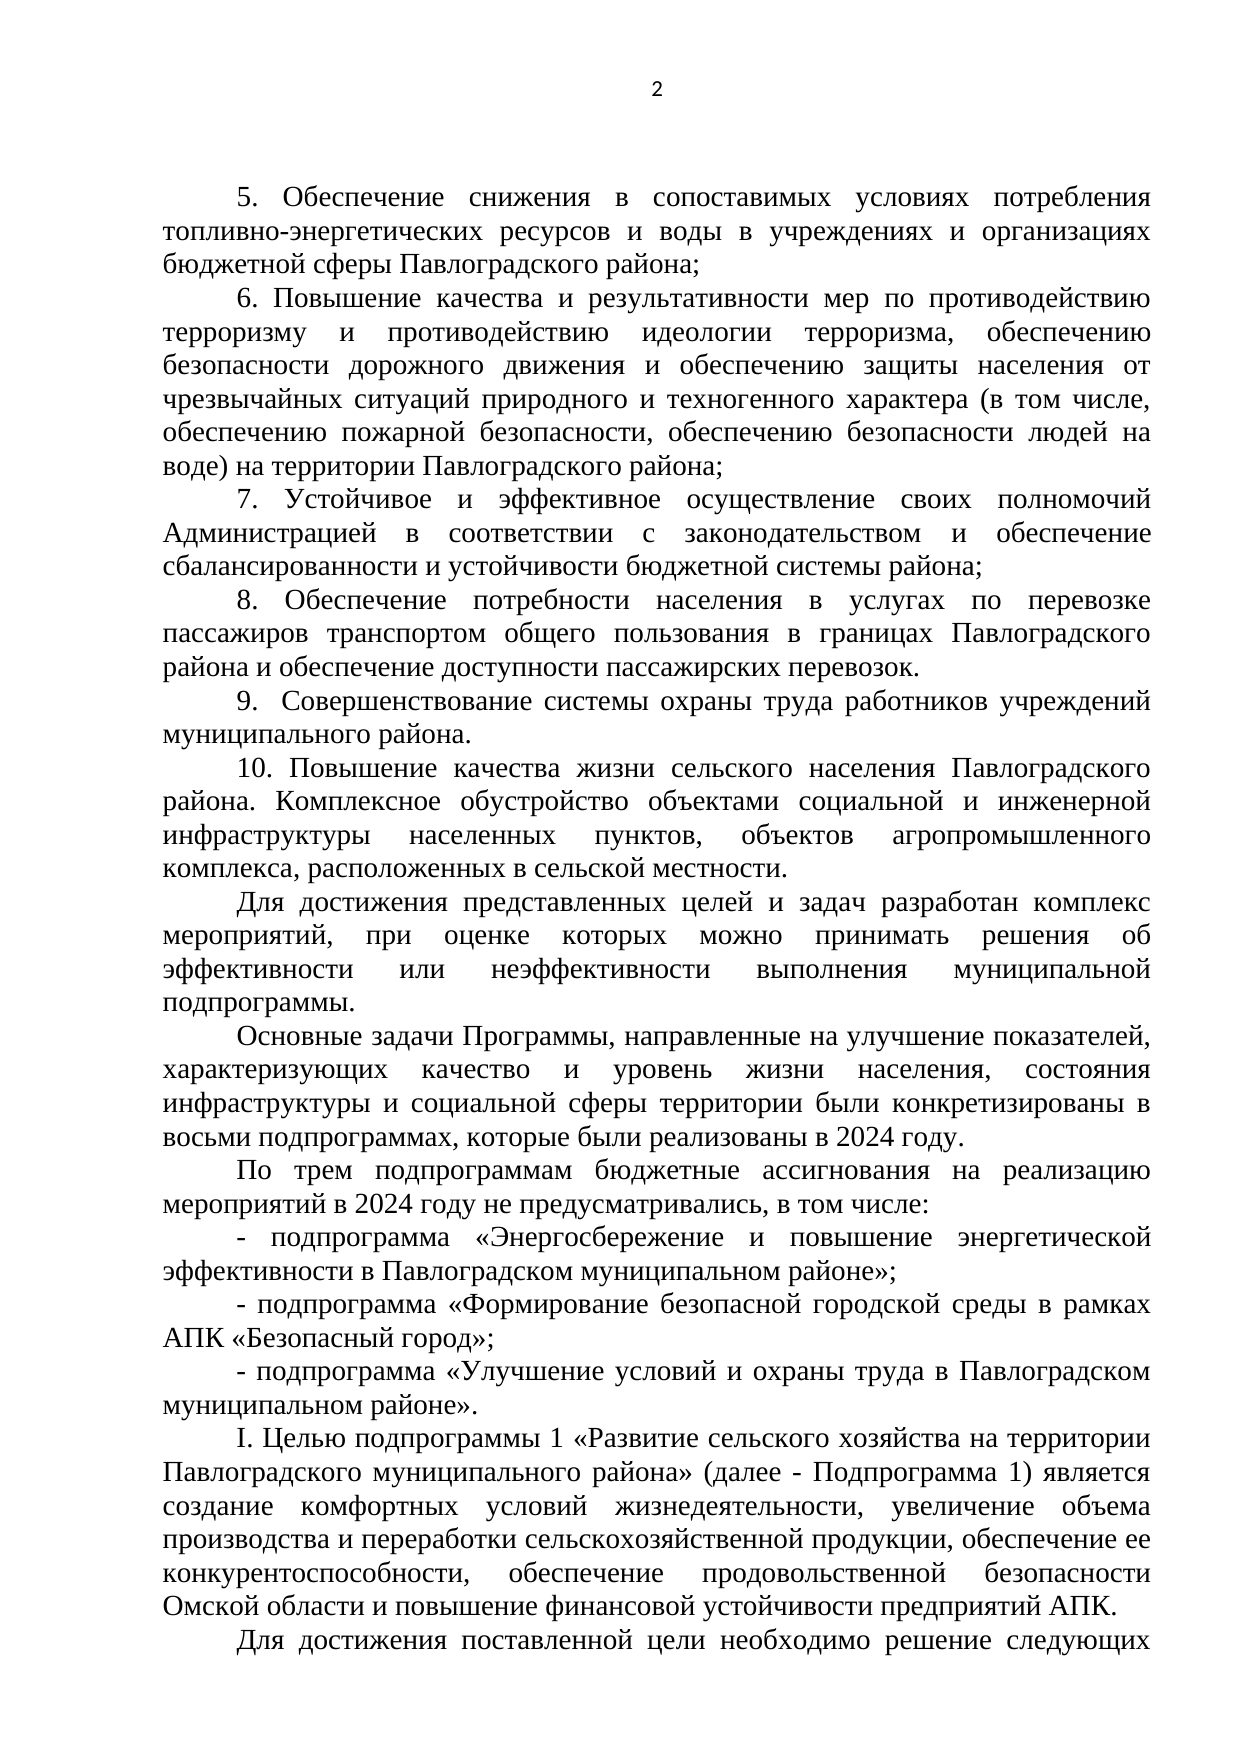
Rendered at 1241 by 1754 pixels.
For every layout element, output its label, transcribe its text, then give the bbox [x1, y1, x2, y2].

text 10. Повышение качества жизни сельского населения Павлоградского района. Комплексное обустройство объектами социальной и инженерной инфраструктуры населенных пунктов, объектов агропромышленного комплекса, расположенных в сельской местности. [162, 750, 1152, 884]
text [162, 1622, 1152, 1655]
text - подпрограмма «Формирование безопасной городской среды в рамках АПК «Безопасный город»; [162, 1286, 1152, 1353]
text 6. Повышение качества и результативности мер по противодействию терроризму и противодействию идеологии терроризма, обеспечению безопасности дорожного движения и обеспечению защиты населения от чрезвычайных ситуаций природного и техногенного характера (в том числе, обеспечению пожарной безопасности, обеспечению безопасности людей на воде) на территории Павлоградского района; [162, 280, 1152, 481]
text Для достижения представленных целей и задач разработан комплекс мероприятий, при оценке которых можно принимать решения об эффективности или неэффективности выполнения муниципальной подпрограммы. [162, 884, 1152, 1018]
text 9. Совершенствование системы охраны труда работников учреждений муниципального района. [162, 683, 1152, 750]
text 7. Устойчивое и эффективное осуществление своих полномочий Администрацией в соответствии с законодательством и обеспечение сбалансированности и устойчивости бюджетной системы района; [162, 481, 1152, 582]
text - подпрограмма «Энергосбережение и повышение энергетической эффективности в Павлоградском муниципальном районе»; [162, 1219, 1152, 1286]
text I. Целью подпрограммы 1 «Развитие сельского хозяйства на территории Павлоградского муниципального района» (далее - Подпрограмма 1) является создание комфортных условий жизнедеятельности, увеличение объема производства и переработки сельскохозяйственной продукции, обеспечение ее конкурентоспособности, обеспечение продовольственной безопасности Омской области и повышение финансовой устойчивости предприятий АПК. [162, 1421, 1152, 1622]
text По трем подпрограммам бюджетные ассигнования на реализацию мероприятий в 2024 году не предусматривались, в том числе: [162, 1152, 1152, 1219]
text Основные задачи Программы, направленные на улучшение показателей, характеризующих качество и уровень жизни населения, состояния инфраструктуры и социальной сферы территории были конкретизированы в восьми подпрограммах, которые были реализованы в 2024 году. [162, 1018, 1152, 1152]
text 8. Обеспечение потребности населения в услугах по перевозке пассажиров транспортом общего пользования в границах Павлоградского района и обеспечение доступности пассажирских перевозок. [162, 582, 1152, 683]
text 5. Обеспечение снижения в сопоставимых условиях потребления топливно-энергетических ресурсов и воды в учреждениях и организациях бюджетной сферы Павлоградского района; [162, 179, 1152, 280]
text - подпрограмма «Улучшение условий и охраны труда в Павлоградском муниципальном районе». [162, 1353, 1152, 1421]
